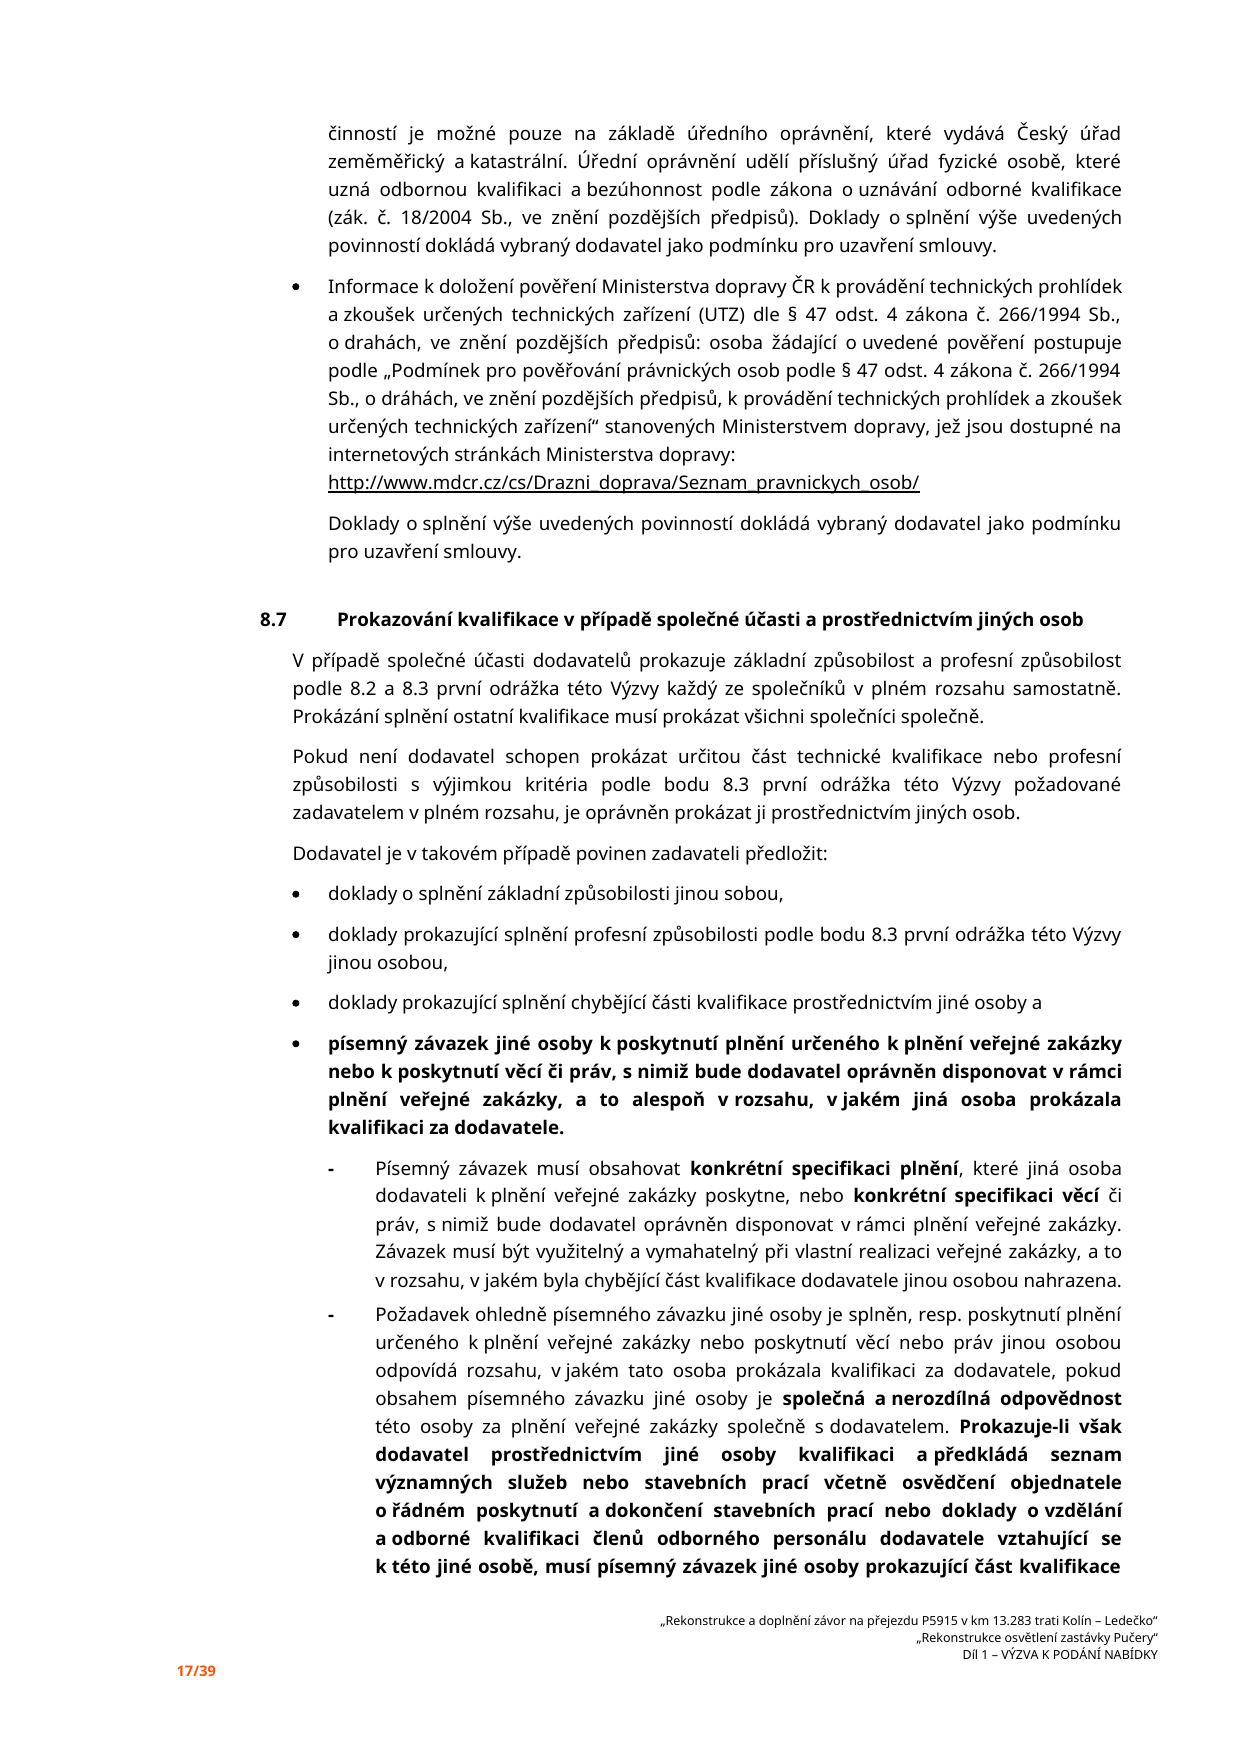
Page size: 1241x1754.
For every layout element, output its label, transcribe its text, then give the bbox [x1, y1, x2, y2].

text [328, 1301, 1122, 1579]
text V případě společné účasti dodavatelů prokazuje základní způsobilost a profesní způsobilost podle 8.2 a 8.3 první odrážka této Výzvy každý ze společníků v plném rozsahu samostatně. Prokázání splnění ostatní kvalifikace musí prokázat všichni společníci společně. [292, 647, 1122, 728]
text doklady prokazující splnění chybějící části kvalifikace prostřednictvím jiné osoby a [292, 990, 1122, 1015]
text Dodavatel je v takovém případě povinen zadavateli předložit: [292, 840, 1122, 866]
text Prokazování kvalifikace v případě společné účasti a prostřednictvím jiných osob [260, 606, 1122, 632]
text Doklady o splnění výše uvedených povinností dokládá vybraný dodavatel jako podmínku pro uzavření smlouvy. [328, 510, 1122, 563]
text doklady prokazující splnění profesní způsobilosti podle bodu 8.3 první odrážka této Výzvy jinou osobou, [292, 921, 1122, 975]
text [292, 121, 1122, 258]
text Informace k doložení pověření Ministerstva dopravy ČR k provádění technických prohlídek a zkoušek určených technických zařízení (UTZ) dle § 47 odst. 4 zákona č. 266/1994 Sb., o drahách, ve znění pozdějších předpisů: osoba žádající o uvedené pověření postupuje podle „Podmínek pro pověřování právnických osob podle § 47 odst. 4 zákona č. 266/1994 Sb., o dráhách, ve znění pozdějších předpisů, k provádění technických prohlídek a zkoušek určených technických zařízení“ stanovených Ministerstvem dopravy, jež jsou dostupné na internetových stránkách Ministerstva dopravy: [292, 273, 1122, 467]
text písemný závazek jiné osoby k poskytnutí plnění určeného k plnění veřejné zakázky nebo k poskytnutí věcí či práv, s nimiž bude dodavatel oprávněn disponovat v rámci plnění veřejné zakázky, a to alespoň v rozsahu, v jakém jiná osoba prokázala kvalifikaci za dodavatele. [292, 1030, 1122, 1140]
text Písemný závazek musí obsahovat konkrétní specifikaci plnění, které jiná osoba dodavateli k plnění veřejné zakázky poskytne, nebo konkrétní specifikaci věcí či práv, s nimiž bude dodavatel oprávněn disponovat v rámci plnění veřejné zakázky. Závazek musí být využitelný a vymahatelný při vlastní realizaci veřejné zakázky, a to v rozsahu, v jakém byla chybějící část kvalifikace dodavatele jinou osobou nahrazena. [328, 1155, 1122, 1292]
text http://www.mdcr.cz/cs/Drazni_doprava/Seznam_pravnickych_osob/ [328, 469, 1122, 495]
text doklady o splnění základní způsobilosti jinou sobou, [292, 881, 1122, 906]
text Pokud není dodavatel schopen prokázat určitou část technické kvalifikace nebo profesní způsobilosti s výjimkou kritéria podle bodu 8.3 první odrážka této Výzvy požadované zadavatelem v plném rozsahu, je oprávněn prokázat ji prostřednictvím jiných osob. [292, 743, 1122, 825]
